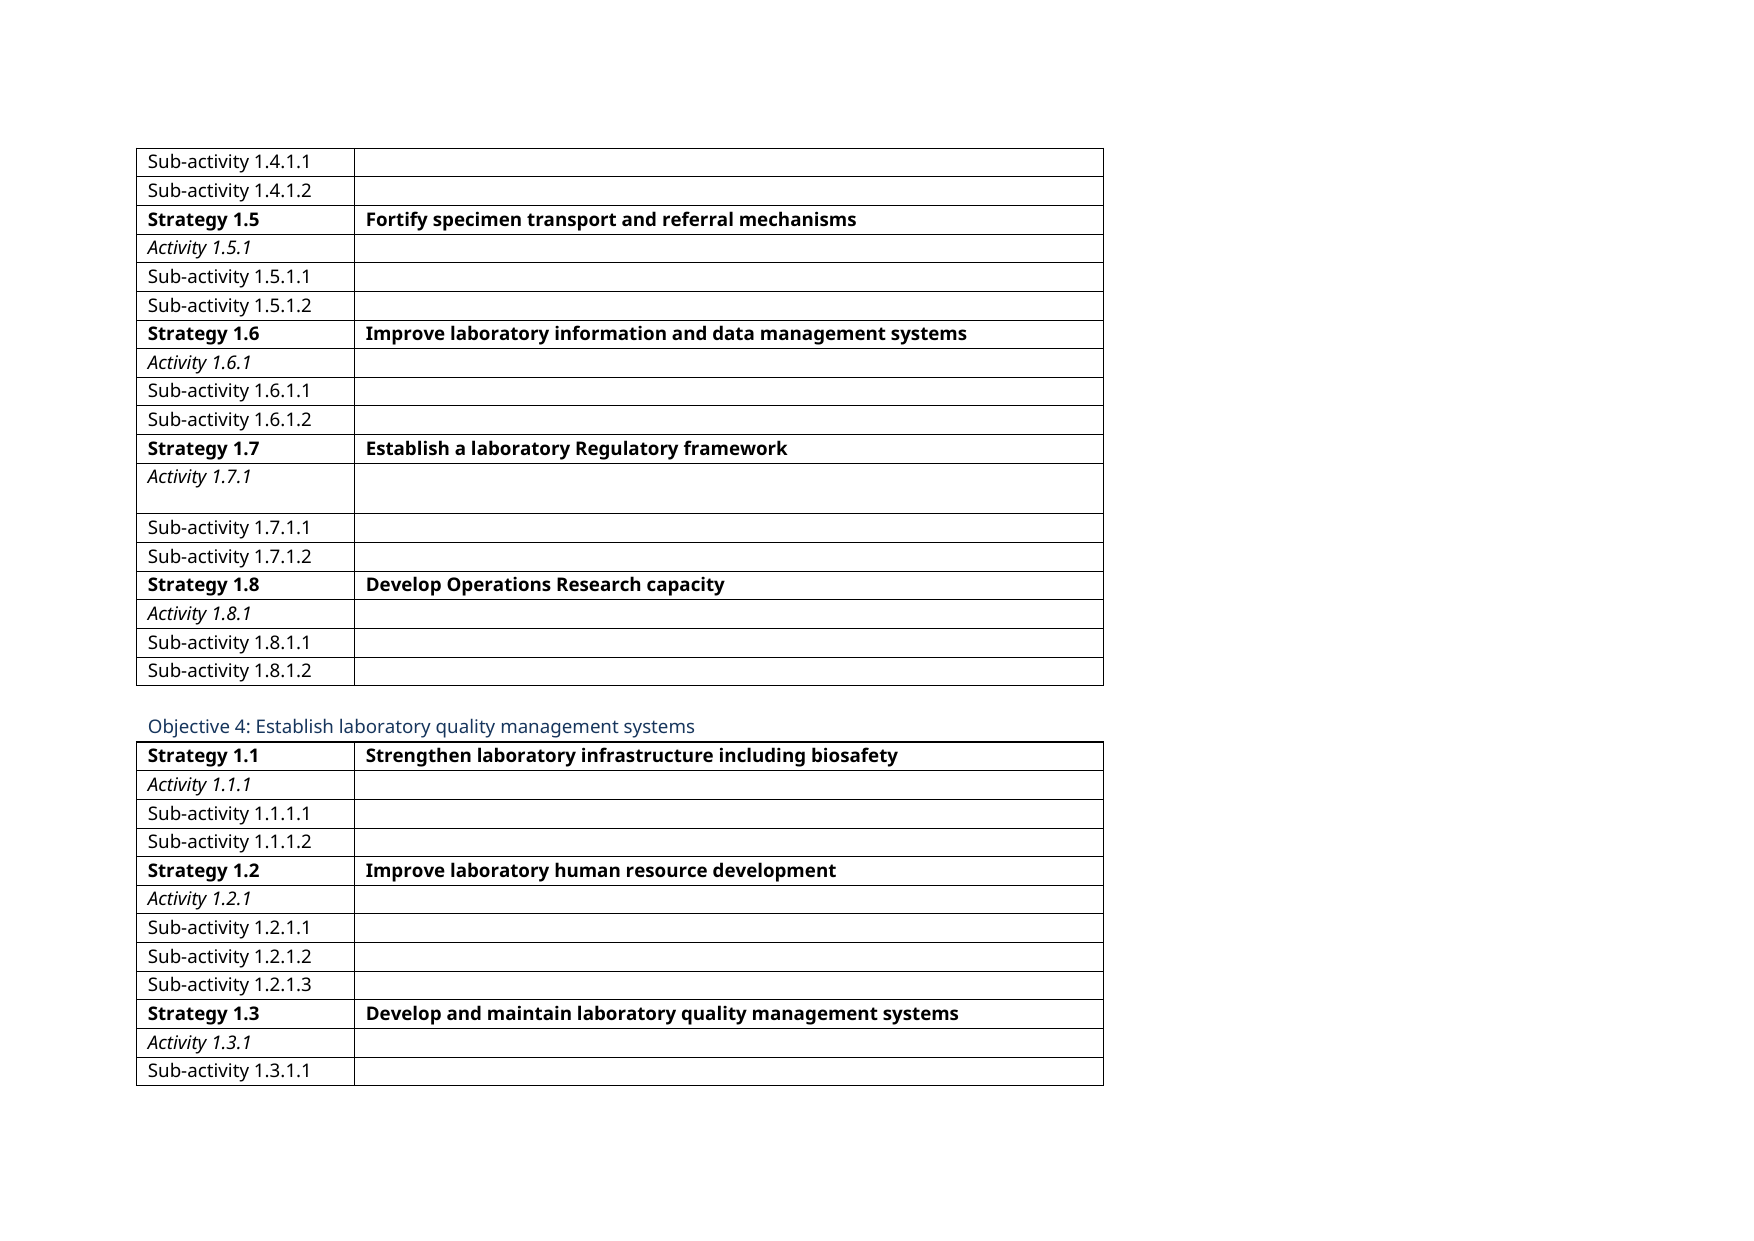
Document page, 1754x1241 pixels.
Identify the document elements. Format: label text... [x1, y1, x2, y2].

table_cell Activity 1.2.1 [137, 886, 354, 913]
table_cell Sub-activity 1.8.1.1 [137, 629, 354, 657]
table_cell Activity 1.8.1 [137, 600, 354, 628]
table_cell Sub-activity 1.2.1.1 [137, 914, 354, 942]
table_cell Sub-activity 1.6.1.1 [137, 378, 354, 405]
table_cell Sub-activity 1.7.1.1 [137, 514, 354, 542]
table_header Strengthen laboratory infrastructure including biosafety [355, 743, 1103, 770]
table_cell Strategy 1.2 [137, 857, 354, 885]
table_cell Activity 1.1.1 [137, 771, 354, 799]
table_cell Strategy 1.6 [137, 321, 354, 348]
table_cell [355, 629, 1103, 657]
table_cell Activity 1.7.1 [137, 464, 354, 513]
table_cell [355, 1058, 1103, 1085]
table_cell [355, 263, 1103, 291]
table_cell Sub-activity 1.4.1.1 [137, 149, 354, 176]
table_cell [355, 800, 1103, 827]
table_cell [355, 406, 1103, 434]
table_cell Sub-activity 1.4.1.2 [137, 177, 354, 205]
table_header Strategy 1.1 [137, 743, 354, 770]
text Objective 4: Establish laboratory quality management systems [148, 714, 1606, 739]
table_cell Activity 1.6.1 [137, 349, 354, 377]
table_cell [355, 943, 1103, 971]
table_cell Sub-activity 1.5.1.2 [137, 292, 354, 319]
table_cell [355, 235, 1103, 262]
table_cell Sub-activity 1.6.1.2 [137, 406, 354, 434]
table_cell Sub-activity 1.3.1.1 [137, 1058, 354, 1085]
table_cell [355, 543, 1103, 571]
table_cell [355, 292, 1103, 319]
table_cell [355, 771, 1103, 799]
table_cell [355, 378, 1103, 405]
table_cell Sub-activity 1.2.1.3 [137, 972, 354, 999]
table_cell [355, 914, 1103, 942]
table_cell [355, 600, 1103, 628]
table_cell [355, 1029, 1103, 1057]
table_cell Improve laboratory human resource development [355, 857, 1103, 885]
table_cell Activity 1.3.1 [137, 1029, 354, 1057]
table_cell Activity 1.5.1 [137, 235, 354, 262]
table_cell Develop Operations Research capacity [355, 572, 1103, 599]
table_cell Sub-activity 1.7.1.2 [137, 543, 354, 571]
table_cell [355, 972, 1103, 999]
table_cell Sub-activity 1.5.1.1 [137, 263, 354, 291]
table_cell [355, 658, 1103, 685]
table_cell [355, 886, 1103, 913]
table_cell [355, 464, 1103, 513]
table_cell Strategy 1.8 [137, 572, 354, 599]
table_cell Fortify specimen transport and referral mechanisms [355, 206, 1103, 233]
table_cell Establish a laboratory Regulatory framework [355, 435, 1103, 463]
table_cell [355, 149, 1103, 176]
table_cell Improve laboratory information and data management systems [355, 321, 1103, 348]
table_cell Strategy 1.7 [137, 435, 354, 463]
table_cell Develop and maintain laboratory quality management systems [355, 1000, 1103, 1028]
table_cell [355, 514, 1103, 542]
table_cell Strategy 1.3 [137, 1000, 354, 1028]
table_cell Strategy 1.5 [137, 206, 354, 233]
table_cell Sub-activity 1.8.1.2 [137, 658, 354, 685]
table_cell [355, 177, 1103, 205]
table_cell Sub-activity 1.1.1.2 [137, 829, 354, 856]
table_cell [355, 349, 1103, 377]
table_cell [355, 829, 1103, 856]
table_cell Sub-activity 1.1.1.1 [137, 800, 354, 827]
table_cell Sub-activity 1.2.1.2 [137, 943, 354, 971]
